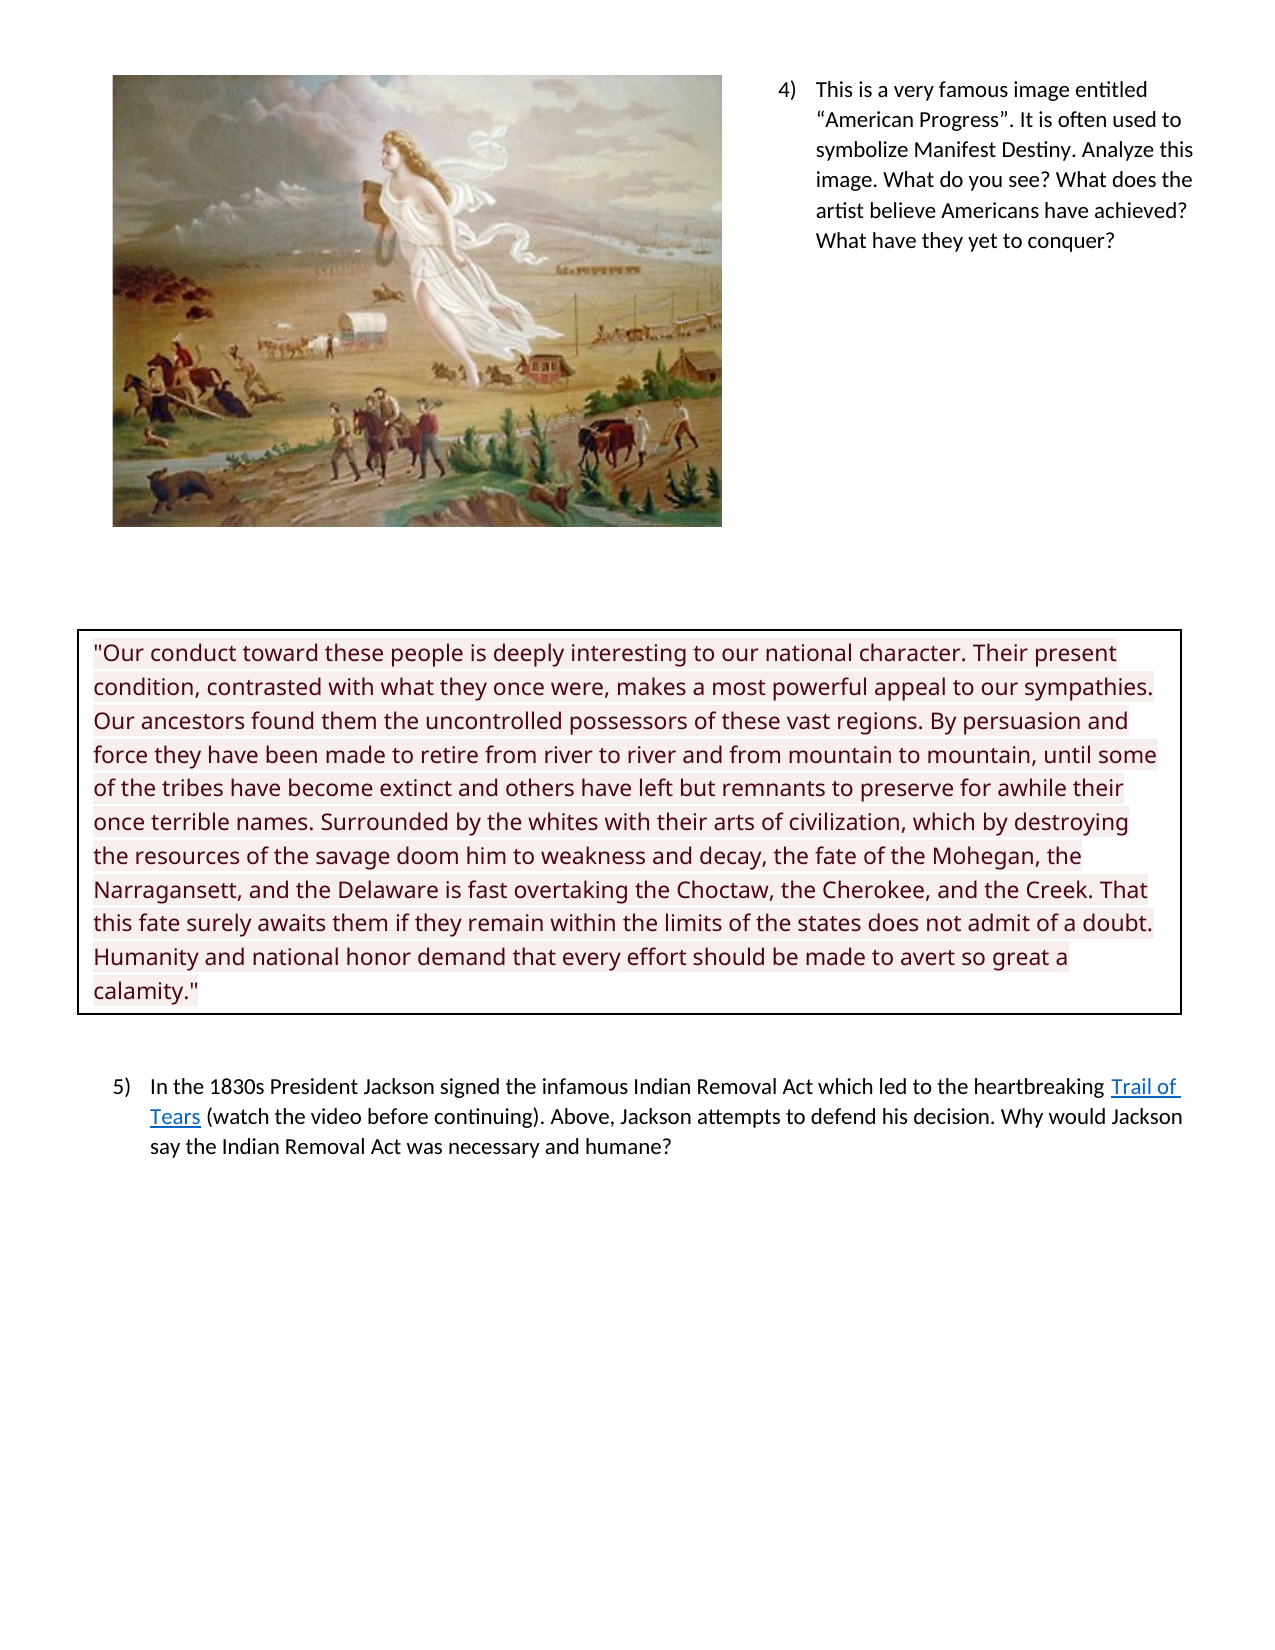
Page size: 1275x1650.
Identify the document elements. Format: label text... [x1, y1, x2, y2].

list In the 1830s President Jackson signed the infamous Indian Removal Act which led to the heartbreaking Trail of Tears (watch the video before continuing). Above, Jackson attempts to defend his decision. Why would Jackson say the Indian Removal Act was necessary and humane? [112, 601, 1200, 1160]
picture [112, 75, 722, 527]
list This is a very famous image entitled “American Progress”. It is often used to symbolize Manifest Destiny. Analyze this image. What do you see? What does the artist believe Americans have achieved? What have they yet to conquer? [722, 75, 1200, 254]
